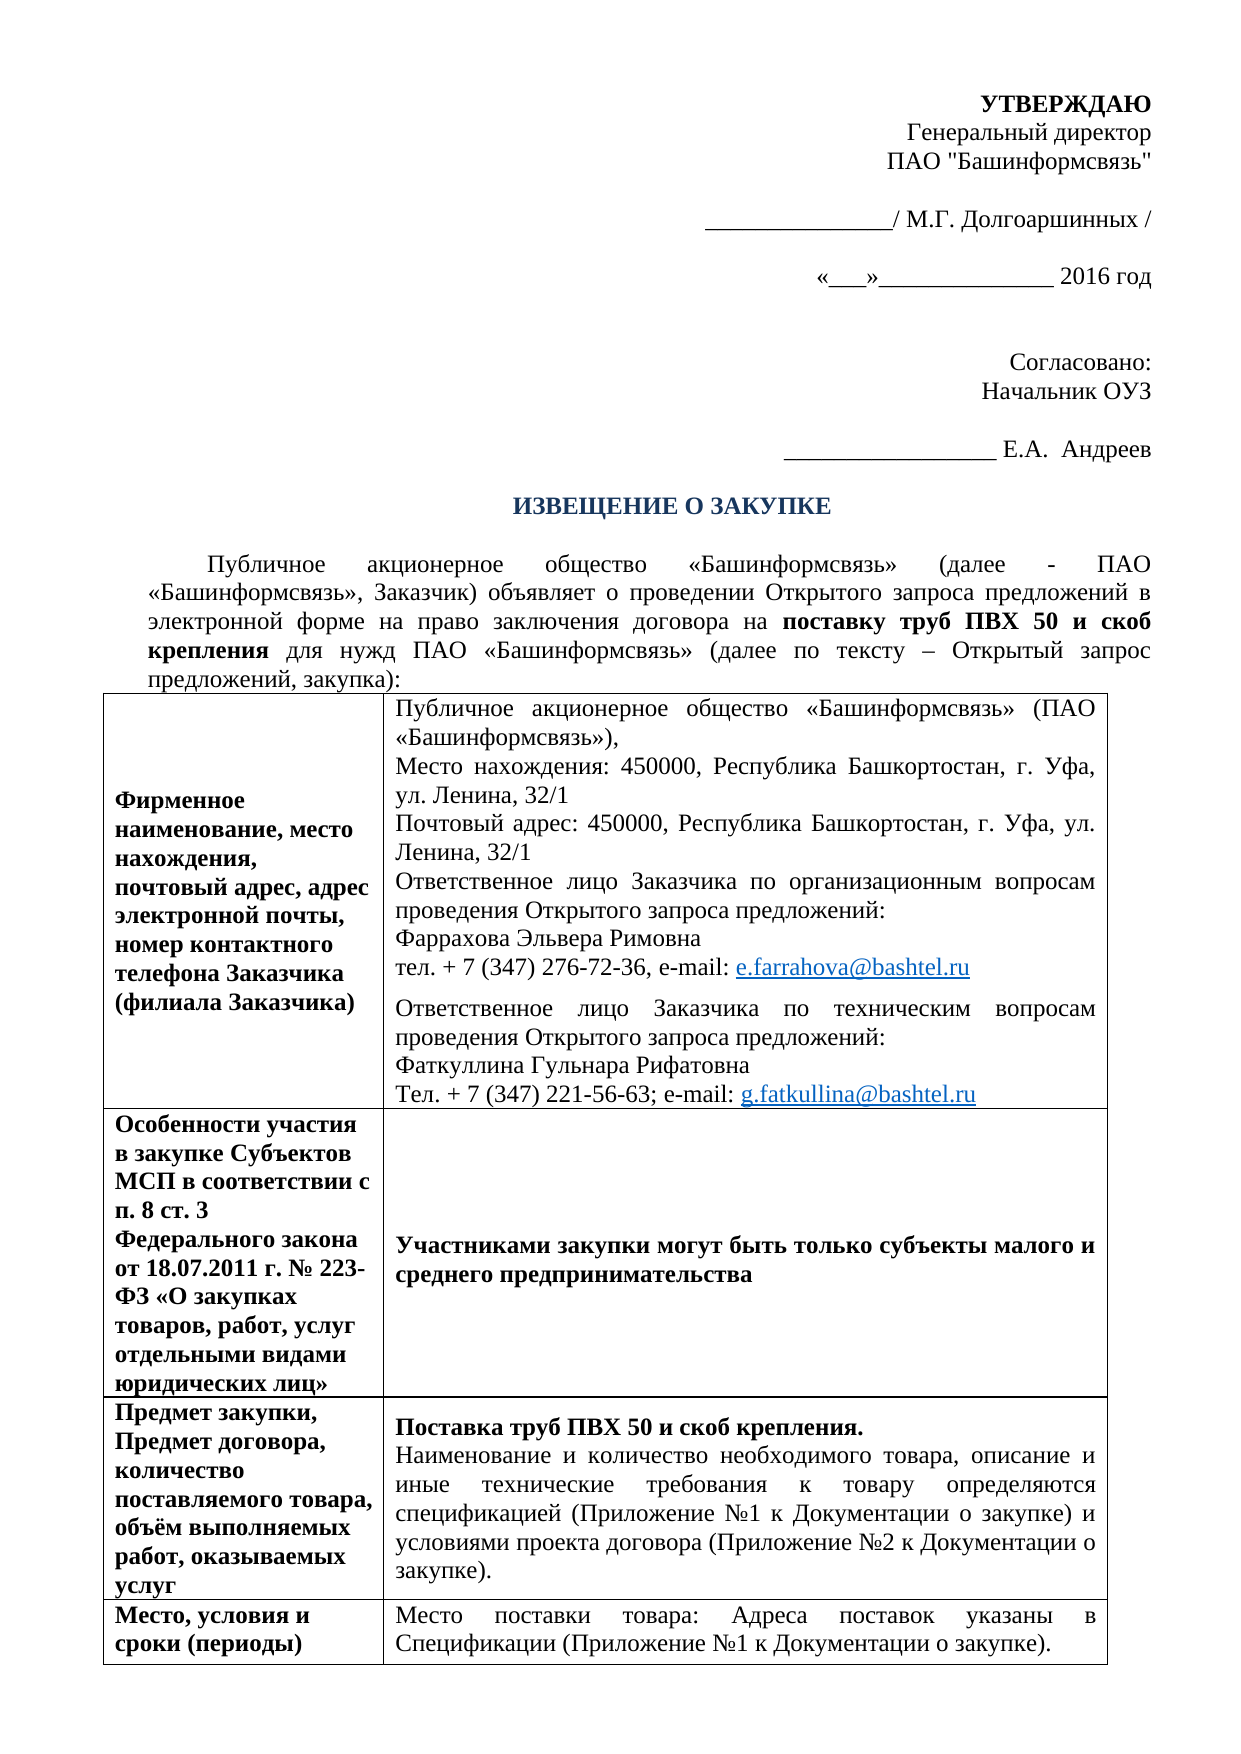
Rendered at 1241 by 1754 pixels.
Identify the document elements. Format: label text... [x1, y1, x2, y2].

table_cell Участниками закупки могут быть только субъекты малого и среднего предпринимательства [384, 1109, 1107, 1396]
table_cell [104, 1600, 383, 1664]
text ИЗВЕЩЕНИЕ О ЗАКУПКЕ [193, 491, 1152, 520]
text УТВЕРЖДАЮ [148, 89, 1152, 117]
text ПАО "Башинформсвязь" [148, 146, 1152, 175]
text _______________/ М.Г. Долгоаршинных / [148, 204, 1152, 232]
text Начальник ОУЗ [148, 376, 1152, 405]
text «___»______________ 2016 год [148, 261, 1152, 290]
table_cell Особенности участия в закупке Субъектов МСП в соответствии с п. 8 ст. 3 Федерального закона от 18.07.2011 г. № 223-ФЗ «О закупках товаров, работ, услуг отдельными видами юридических лиц» [104, 1109, 383, 1396]
table_cell Поставка труб ПВХ 50 и скоб крепления. Наименование и количество необходимого товара, описание и иные технические требования к товару определяются спецификацией (Приложение №1 к Документации о закупке) и условиями проекта договора (Приложение №2 к Документации о закупке). [384, 1398, 1107, 1599]
text _________________ Е.А. Андреев [193, 434, 1152, 462]
table_cell Предмет закупки, Предмет договора, количество поставляемого товара, объём выполняемых работ, оказываемых услуг [104, 1398, 383, 1599]
table_header Публичное акционерное общество «Башинформсвязь» (ПАО «Башинформсвязь»), Место нахождения: 450000, Республика Башкортостан, г. Уфа, ул. Ленина, 32/1 Почтовый адрес: 450000, Республика Башкортостан, г. Уфа, ул. Ленина, 32/1 Ответственное лицо Заказчика по организационным вопросам проведения Открытого запроса предложений: Фаррахова Эльвера Римовна тел. + 7 (347) 276-72-36, e-mail: e.farrahova@bashtel.ru Ответственное лицо Заказчика по техническим вопросам проведения Открытого запроса предложений: Фаткуллина Гульнара Рифатовна Тел. + 7 (347) 221-56-63; e-mail: g.fatkullina@bashtel.ru [384, 694, 1107, 1108]
text Согласовано: [148, 347, 1152, 376]
text Генеральный директор [148, 117, 1152, 146]
table_header Фирменное наименование, место нахождения, почтовый адрес, адрес электронной почты, номер контактного телефона Заказчика (филиала Заказчика) [104, 694, 383, 1108]
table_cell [384, 1600, 1107, 1664]
text Публичное акционерное общество «Башинформсвязь» (далее - ПАО «Башинформсвязь», Заказчик) объявляет о проведении Открытого запроса предложений в электронной форме на право заключения договора на поставку труб ПВХ 50 и скоб крепления для нужд ПАО «Башинформсвязь» (далее по тексту – Открытый запрос предложений, закупка): [148, 549, 1152, 692]
